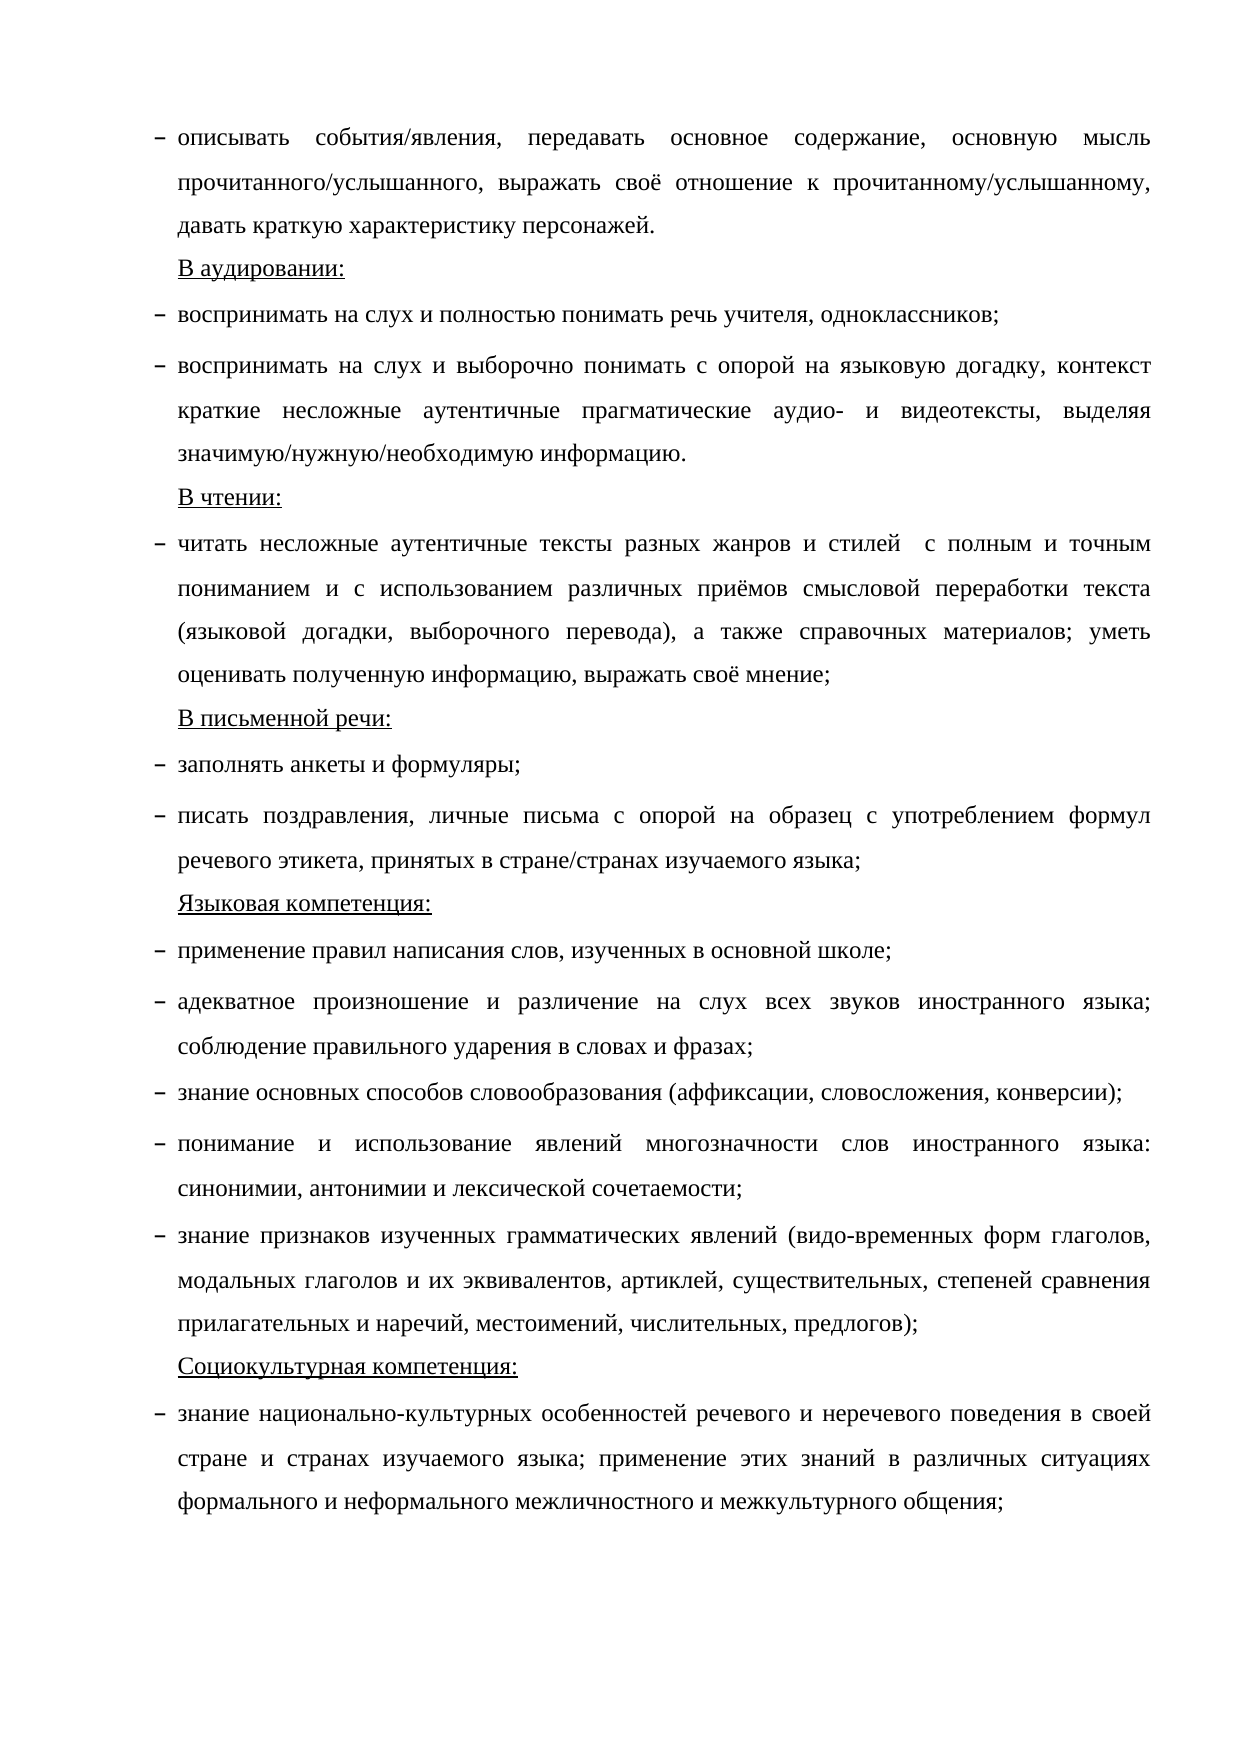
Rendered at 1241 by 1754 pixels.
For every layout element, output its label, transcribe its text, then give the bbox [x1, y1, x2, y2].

list знание признаков изученных грамматических явлений (видо-временных форм глаголов, модальных глаголов и их эквивалентов, артиклей, существительных, степеней сравнения прилагательных и наречий, местоимений, числительных, предлогов); [153, 1217, 1152, 1337]
list писать поздравления, личные письма с опорой на образец с употреблением формул речевого этикета, принятых в стране/странах изучаемого языка; [153, 797, 1152, 874]
list понимание и использование явлений многозначности слов иностранного языка: синонимии, антонимии и лексической сочетаемости; [153, 1125, 1152, 1202]
list воспринимать на слух и полностью понимать речь учителя, одноклассников; [153, 296, 1152, 330]
list читать несложные аутентичные тексты разных жанров и стилей с полным и точным пониманием и с использованием различных приёмов смысловой переработки текста (языковой догадки, выборочного перевода), а также справочных материалов; уметь оценивать полученную информацию, выражать своё мнение; [153, 525, 1152, 688]
text Социокультурная компетенция: [177, 1351, 1152, 1380]
text Языковая компетенция: [177, 888, 1152, 917]
text В письменной речи: [177, 703, 1152, 731]
list описывать события/явления, передавать основное содержание, основную мысль прочитанного/услышанного, выражать своё отношение к прочитанному/услышанному, давать краткую характеристику персонажей. [153, 118, 1152, 238]
text В аудировании: [177, 253, 1152, 282]
text В чтении: [177, 482, 1152, 510]
list заполнять анкеты и формуляры; [153, 746, 1152, 780]
list знание национально-культурных особенностей речевого и неречевого поведения в своей стране и странах изучаемого языка; применение этих знаний в различных ситуациях формального и неформального межличностного и межкультурного общения; [153, 1394, 1152, 1515]
list адекватное произношение и различение на слух всех звуков иностранного языка; соблюдение правильного ударения в словах и фразах; [153, 982, 1152, 1060]
list применение правил написания слов, изученных в основной школе; [153, 931, 1152, 966]
list воспринимать на слух и выборочно понимать с опорой на языковую догадку, контекст краткие несложные аутентичные прагматические аудио- и видеотексты, выделяя значимую/нужную/необходимую информацию. [153, 347, 1152, 467]
list знание основных способов словообразования (аффиксации, словосложения, конверсии); [153, 1074, 1152, 1108]
